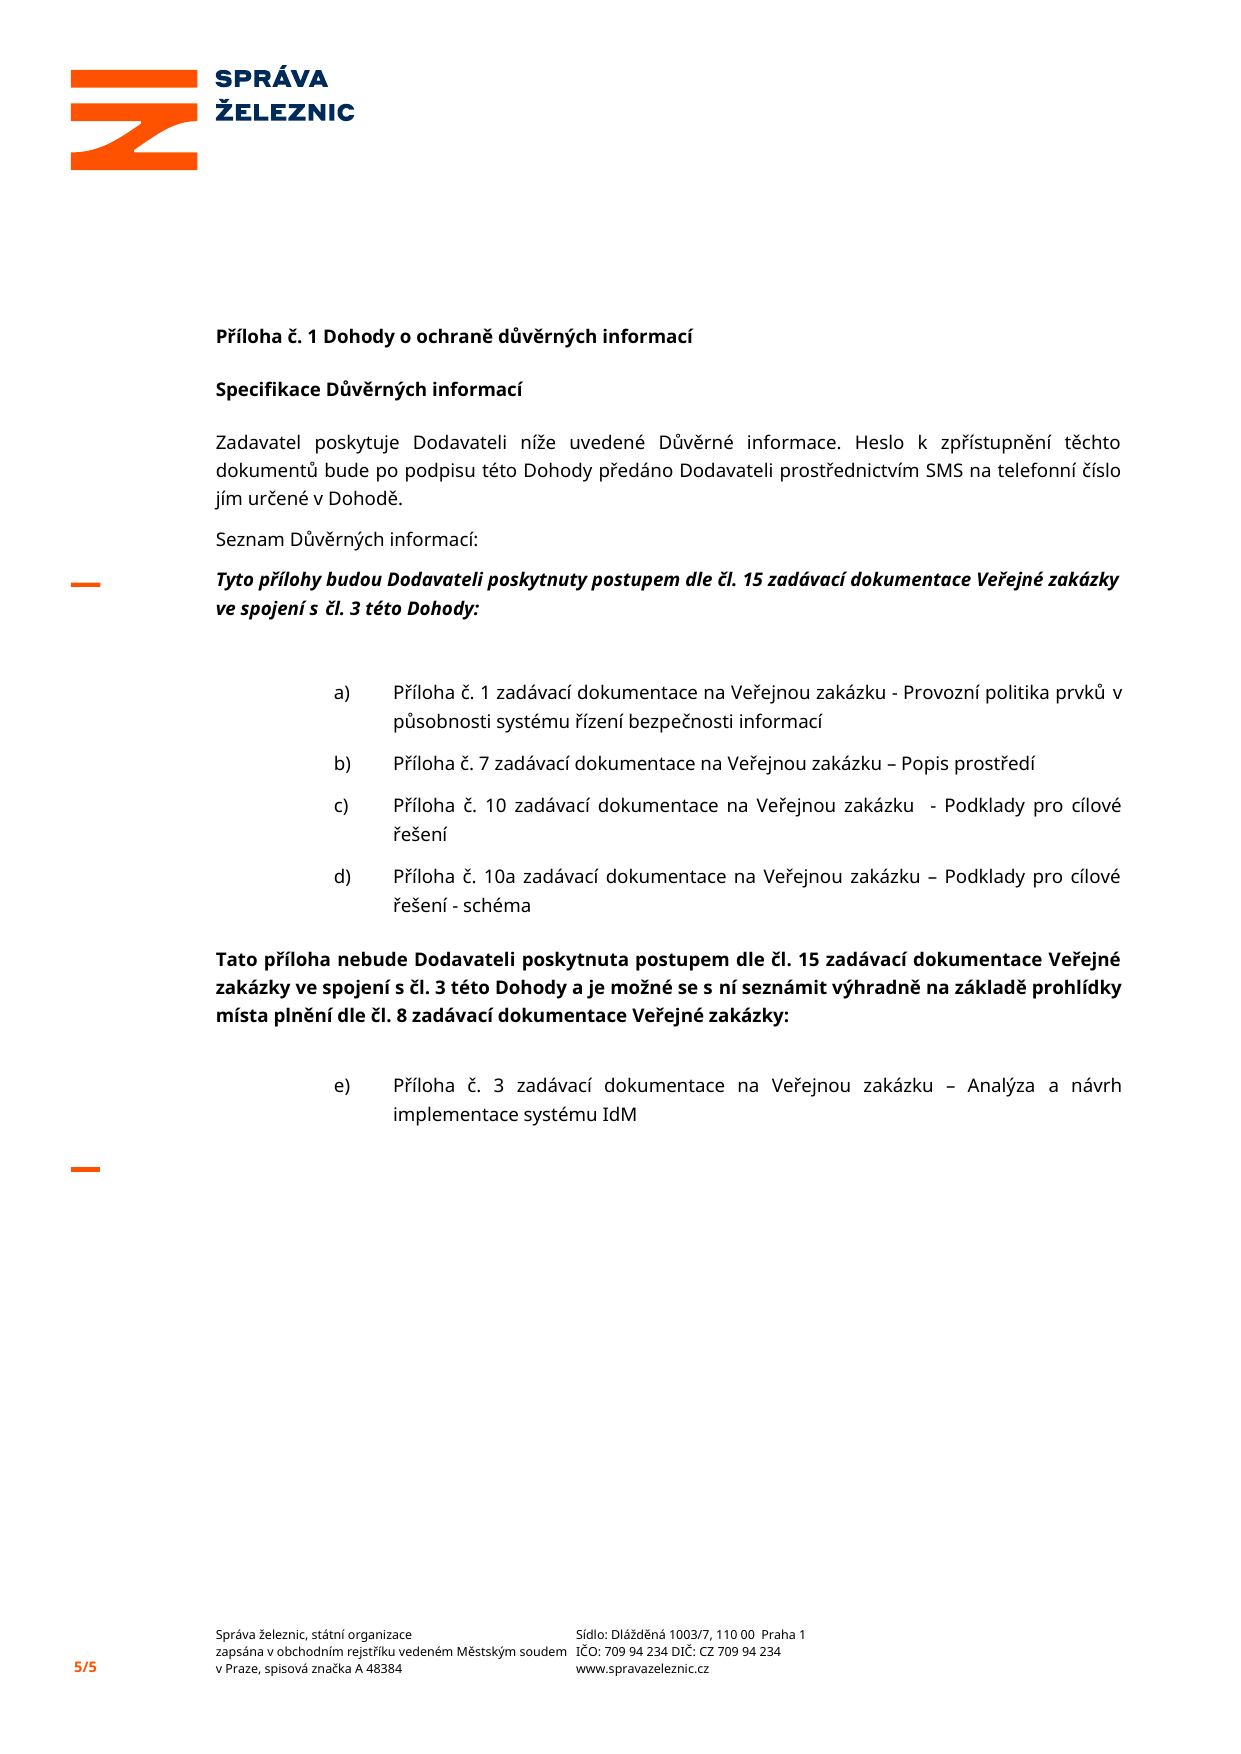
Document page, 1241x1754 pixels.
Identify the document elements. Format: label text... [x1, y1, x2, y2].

list Příloha č. 10a zadávací dokumentace na Veřejnou zakázku – Podklady pro cílové řešení - schéma [334, 863, 1122, 918]
list Příloha č. 7 zadávací dokumentace na Veřejnou zakázku – Popis prostředí [334, 750, 1122, 776]
list Tato příloha nebude Dodavateli poskytnuta postupem dle čl. 15 zadávací dokumentace Veřejné zakázky ve spojení s čl. 3 této Dohody a je možné se s ní seznámit výhradně na základě prohlídky místa plnění dle čl. 8 zadávací dokumentace Veřejné zakázky: [216, 947, 1122, 1028]
list Příloha č. 1 zadávací dokumentace na Veřejnou zakázku - Provozní politika prvků v působnosti systému řízení bezpečnosti informací [334, 679, 1122, 734]
text Specifikace Důvěrných informací [216, 376, 1122, 402]
list Tyto přílohy budou Dodavateli poskytnuty postupem dle čl. 15 zadávací dokumentace Veřejné zakázky ve spojení s čl. 3 této Dohody: [216, 566, 1122, 621]
text Zadavatel poskytuje Dodavateli níže uvedené Důvěrné informace. Heslo k zpřístupnění těchto dokumentů bude po podpisu této Dohody předáno Dodavateli prostřednictvím SMS na telefonní číslo jím určené v Dohodě. [216, 429, 1122, 511]
text Seznam Důvěrných informací: [216, 526, 1122, 551]
text Příloha č. 1 Dohody o ochraně důvěrných informací [216, 323, 1122, 349]
list Příloha č. 3 zadávací dokumentace na Veřejnou zakázku – Analýza a návrh implementace systému IdM [334, 1072, 1122, 1127]
list Příloha č. 10 zadávací dokumentace na Veřejnou zakázku - Podklady pro cílové řešení [334, 792, 1122, 847]
